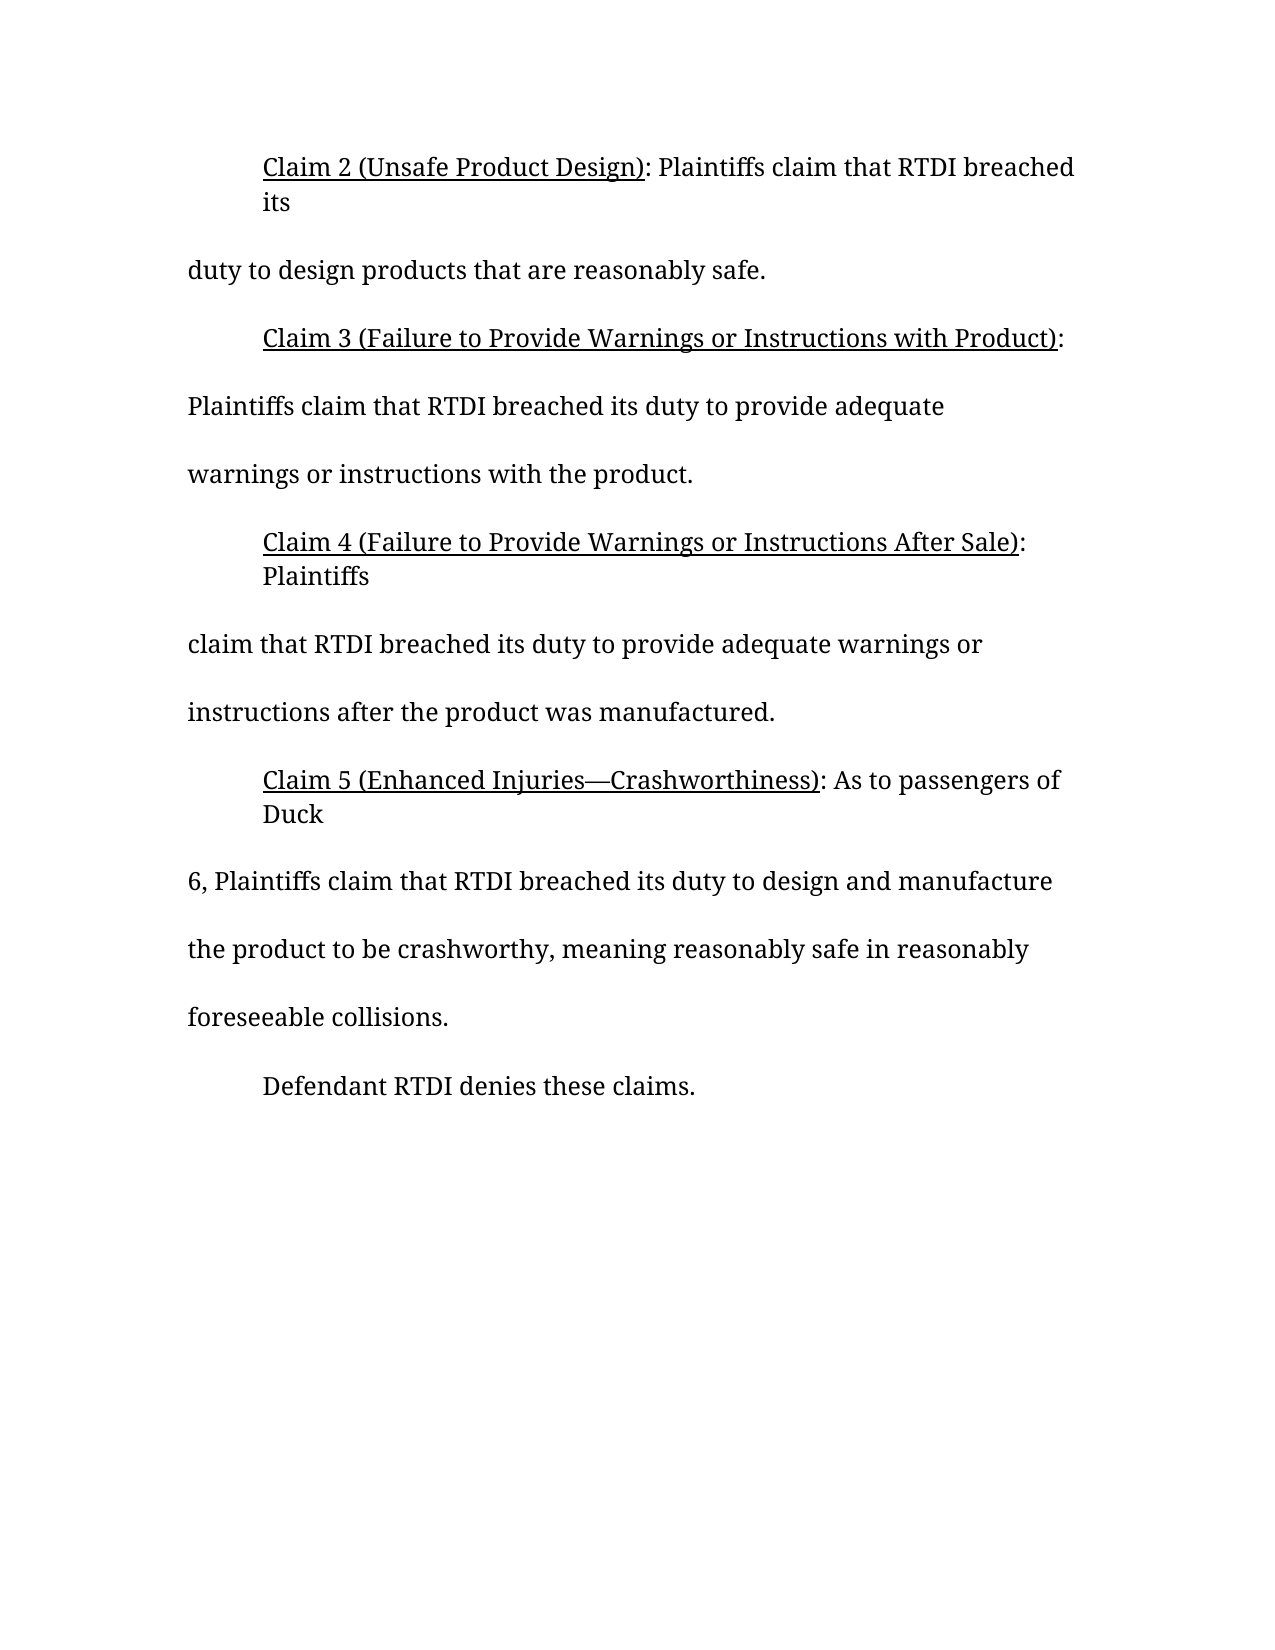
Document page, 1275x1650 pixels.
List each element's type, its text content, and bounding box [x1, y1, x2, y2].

text 6, Plaintiffs claim that RTDI breached its duty to design and manufacture the product to be crashworthy, meaning reasonably safe in reasonably foreseeable collisions. [187, 864, 1055, 1034]
text Claim 5 (Enhanced Injuries—Crashworthiness): As to passengers of Duck [262, 762, 1104, 830]
text duty to design products that are reasonably safe. [187, 252, 1104, 286]
text Claim 3 (Failure to Provide Warnings or Instructions with Product): [262, 320, 1104, 354]
text Plaintiffs claim that RTDI breached its duty to provide adequate warnings or instructions with the product. [187, 388, 1039, 491]
text Claim 4 (Failure to Provide Warnings or Instructions After Sale): Plaintiffs [262, 525, 1104, 592]
text Claim 2 (Unsafe Product Design): Plaintiffs claim that RTDI breached its [262, 150, 1104, 218]
text claim that RTDI breached its duty to provide adequate warnings or instructions after the product was manufactured. [187, 626, 1104, 728]
text Defendant RTDI denies these claims. [262, 1068, 1104, 1102]
